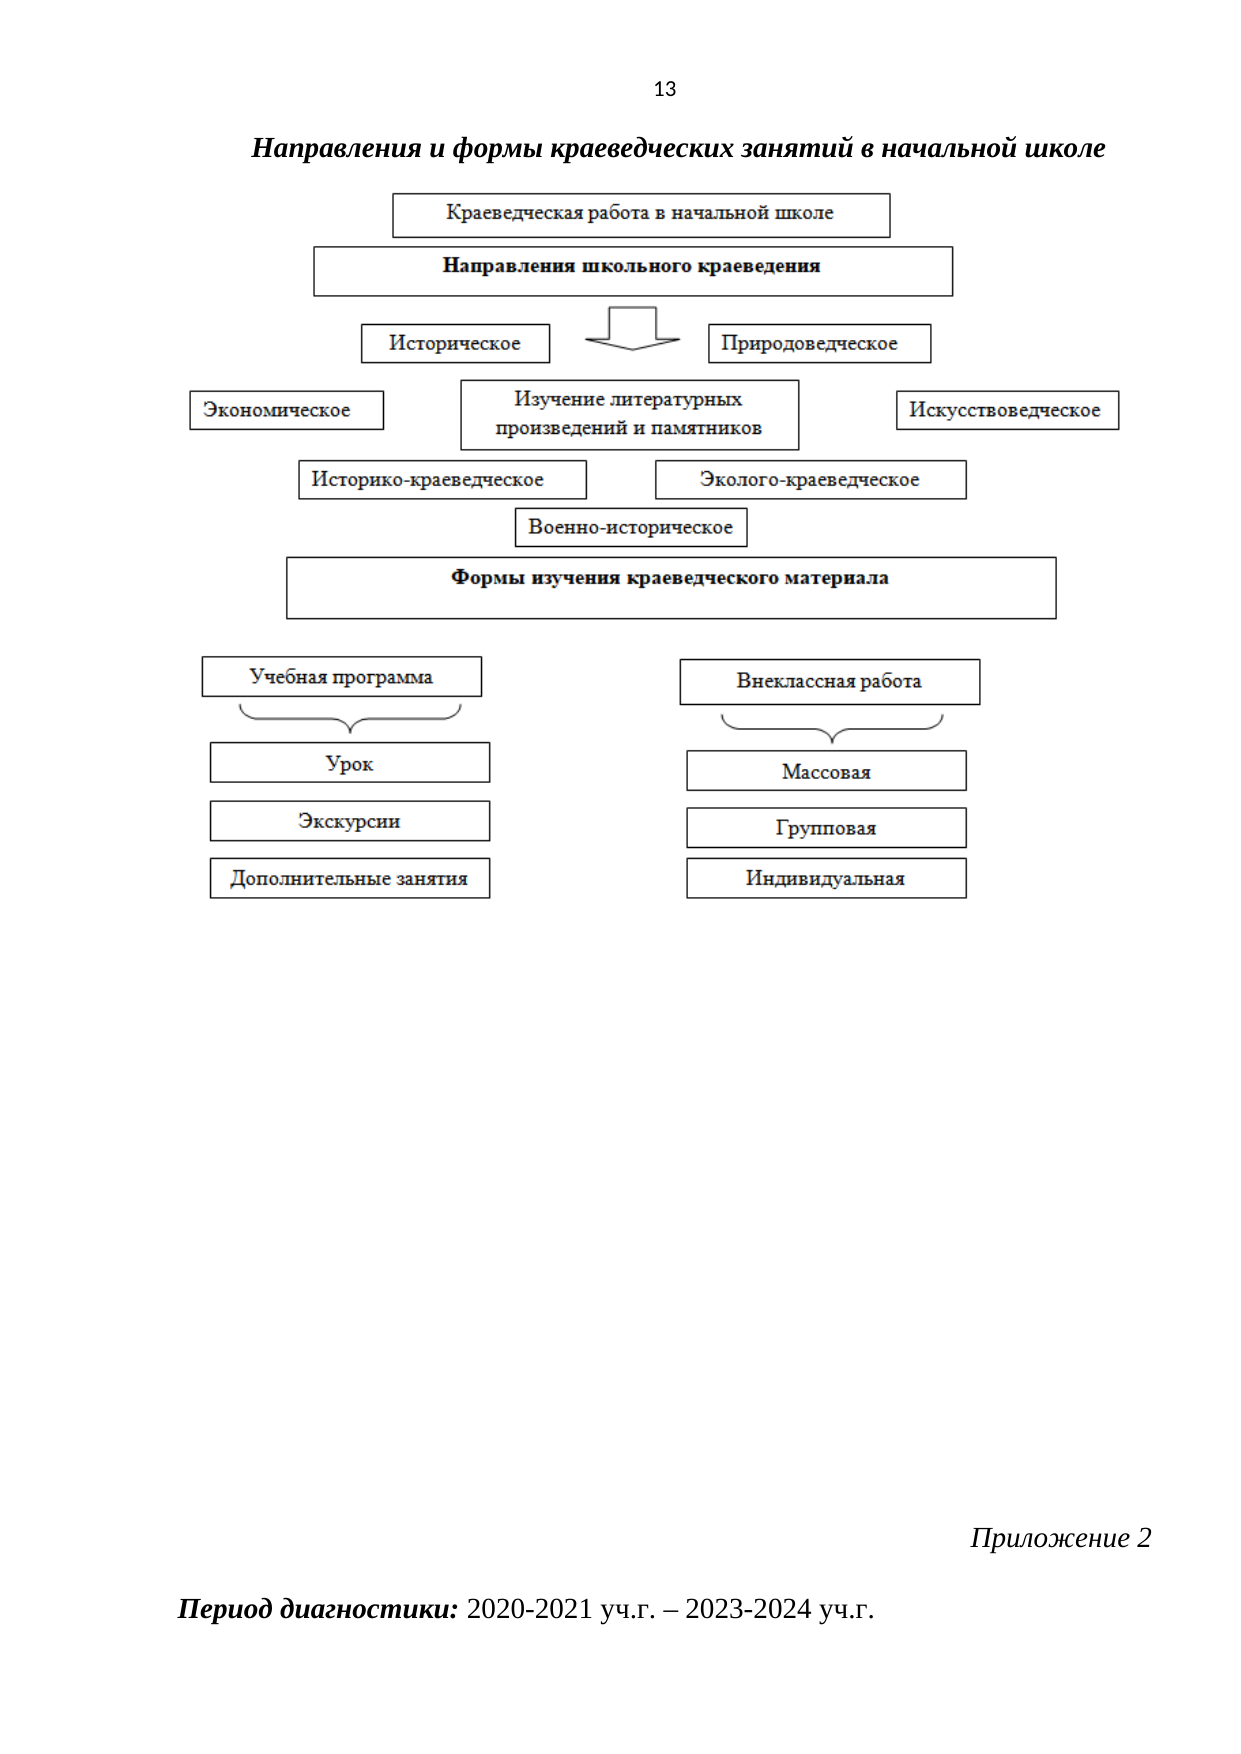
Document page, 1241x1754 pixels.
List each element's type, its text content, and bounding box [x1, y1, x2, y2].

text Приложение [177, 201, 1152, 234]
text Направления и формы краеведческих занятий в начальной школе [177, 343, 1152, 377]
picture [177, 393, 1152, 1130]
text Приложение 1 [177, 272, 1152, 306]
